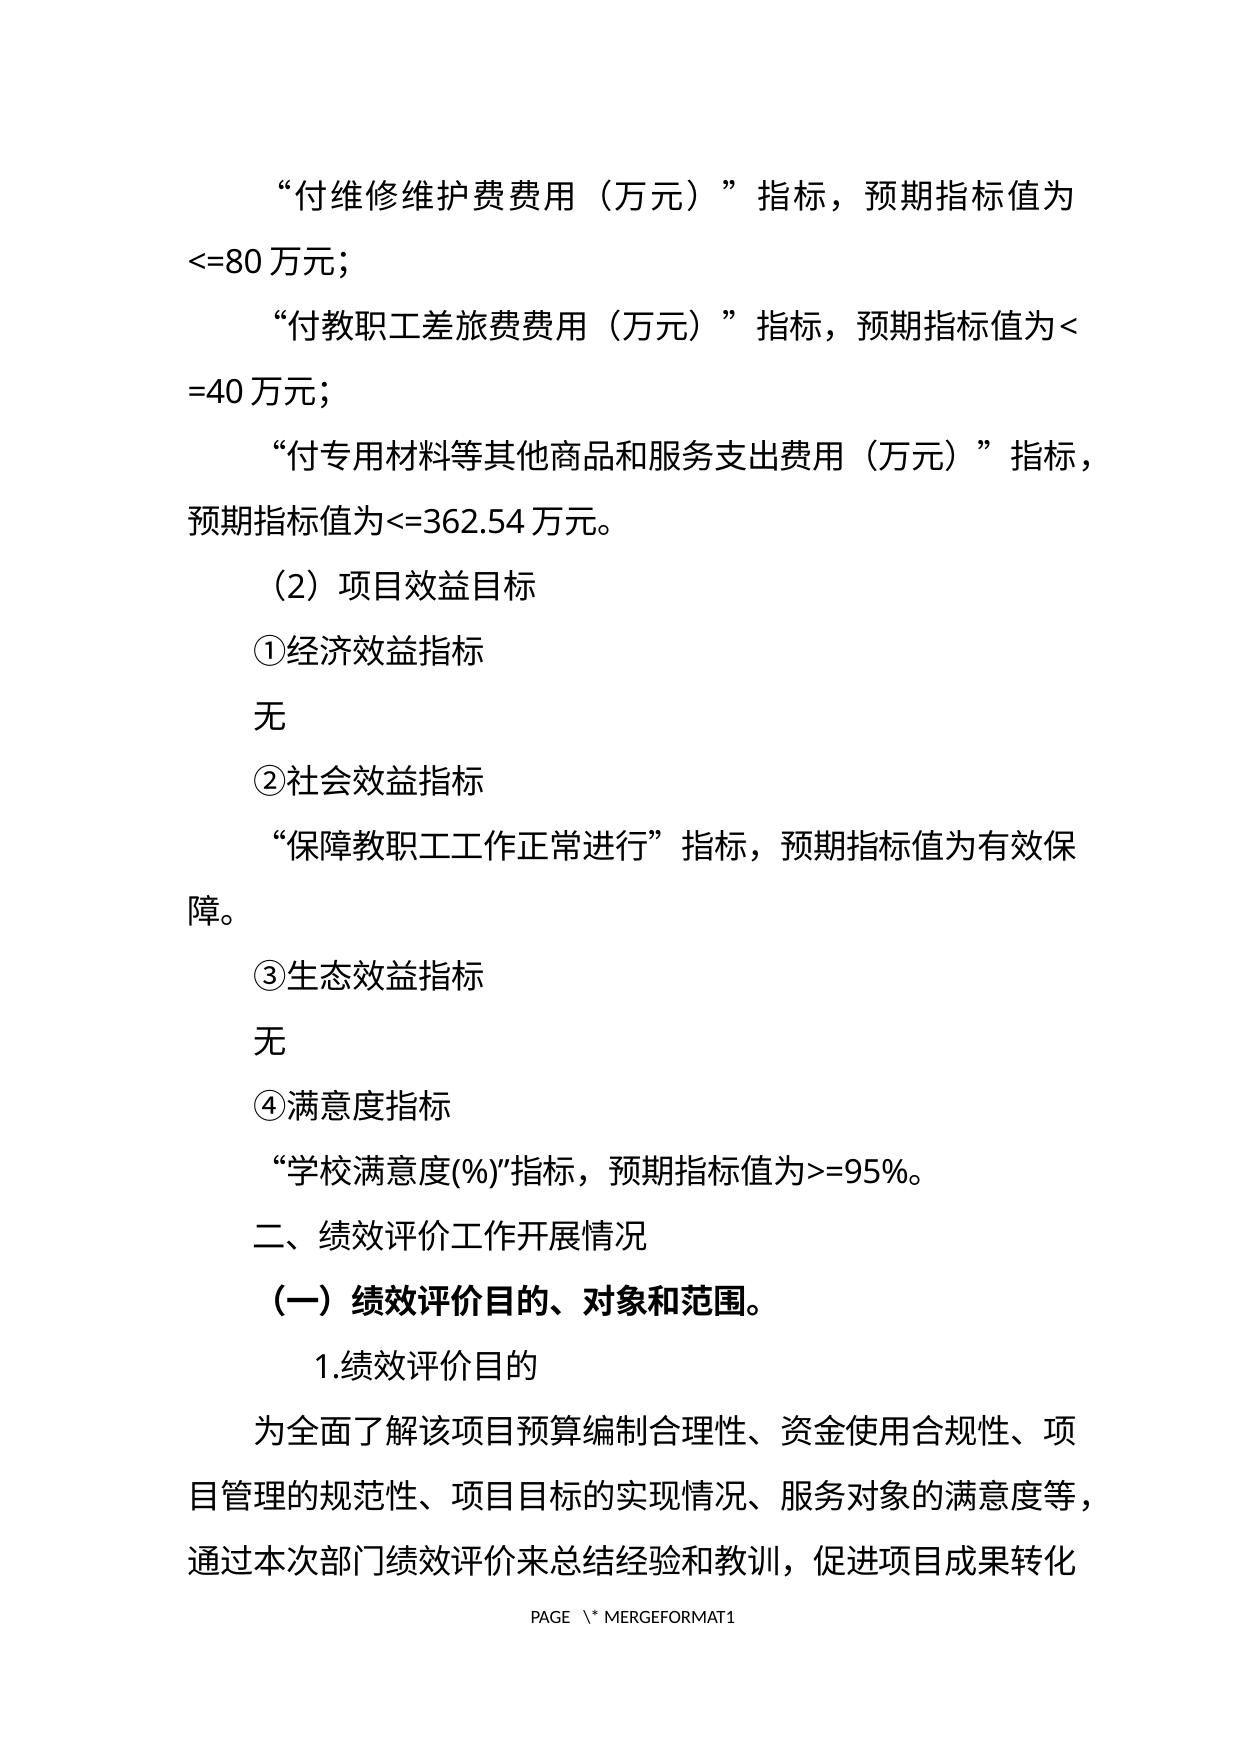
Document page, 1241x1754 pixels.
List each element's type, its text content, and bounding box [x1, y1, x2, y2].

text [187, 162, 1078, 1202]
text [187, 1332, 1078, 1592]
text 二、绩效评价工作开展情况 [187, 1202, 1078, 1267]
text （一）绩效评价目的、对象和范围。 [187, 1267, 1078, 1332]
